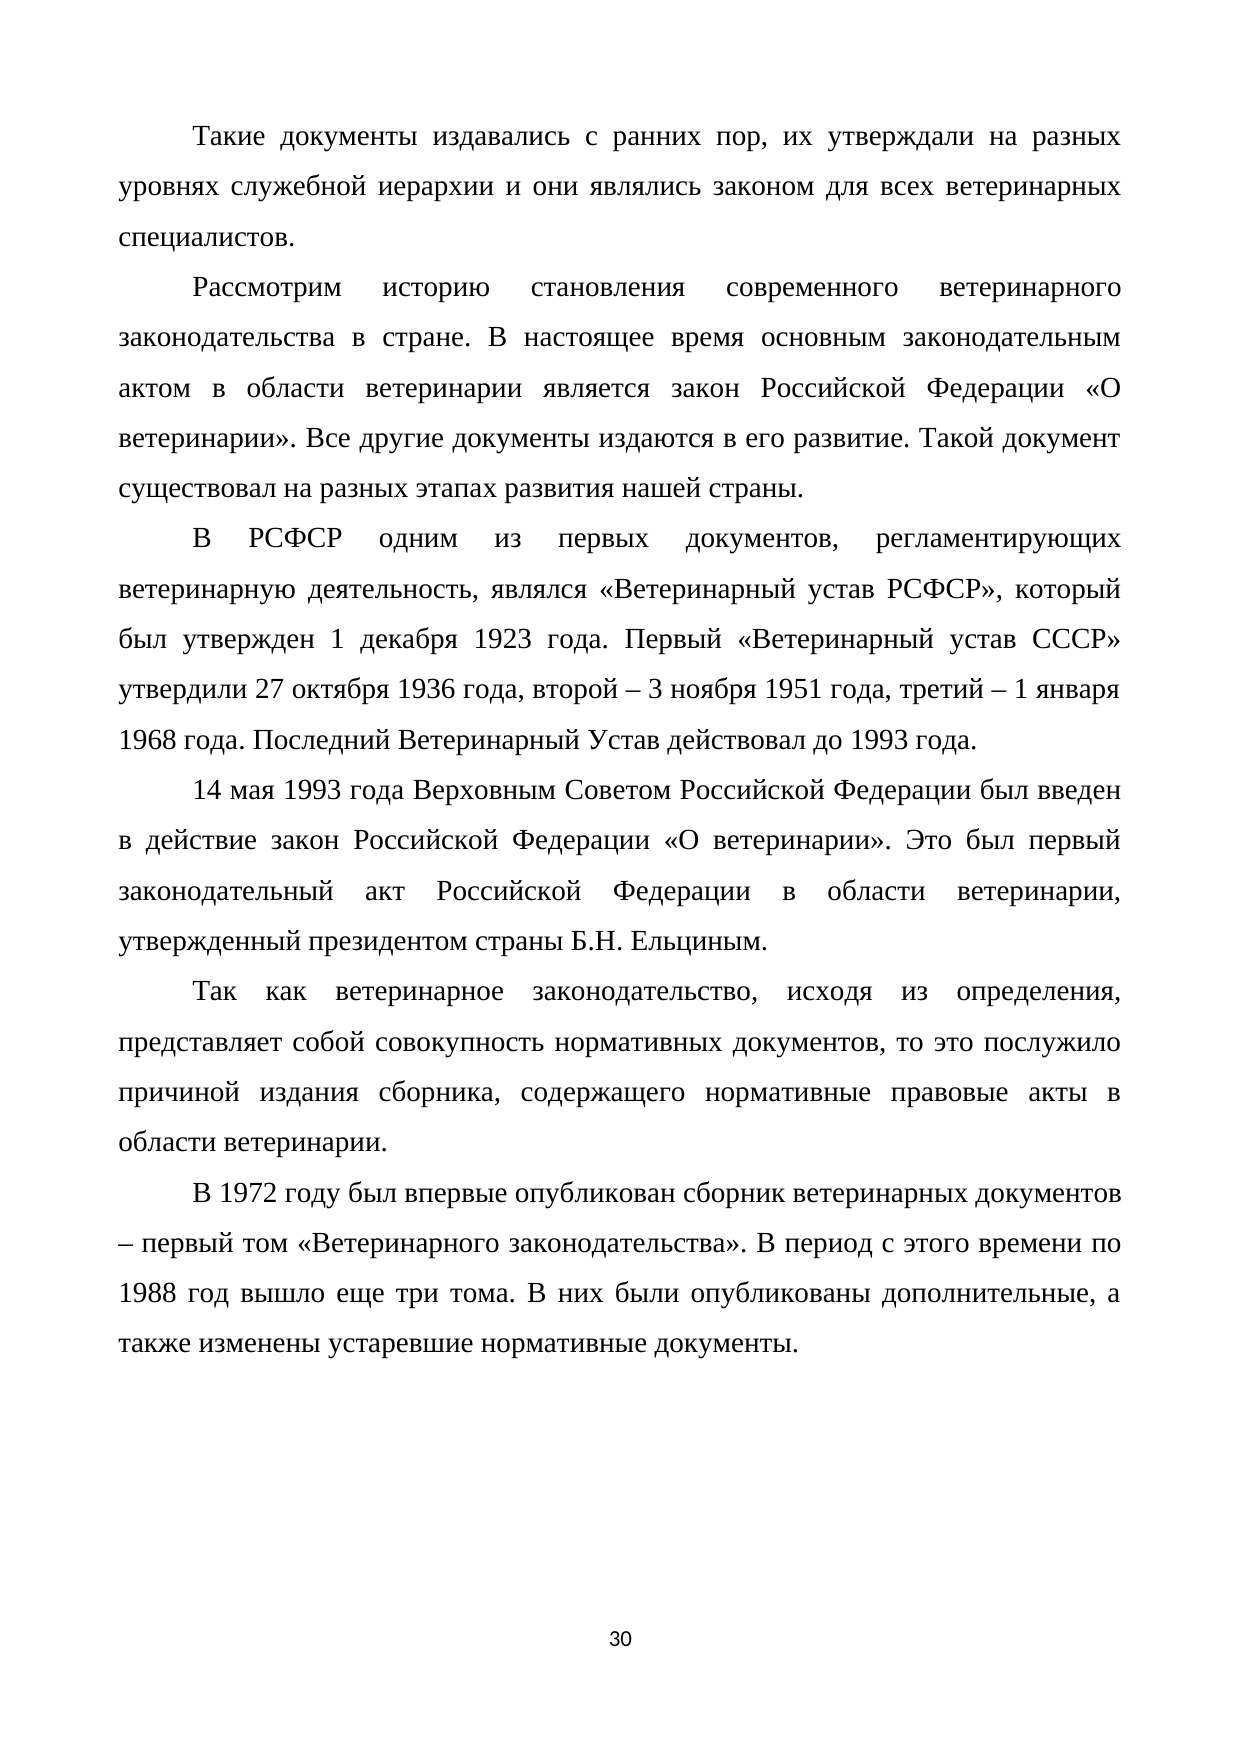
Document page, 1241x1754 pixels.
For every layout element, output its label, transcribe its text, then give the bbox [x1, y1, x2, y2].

text 14 мая 1993 года Верховным Советом Российской Федерации был введен в действие закон Российской Федерации «О ветеринарии». Это был первый законодательный акт Российской Федерации в области ветеринарии, утвержденный президентом страны Б.Н. Ельциным. [118, 772, 1122, 957]
text Такие документы издавались с ранних пор, их утверждали на разных уровнях служебной иерархии и они являлись законом для всех ветеринарных специалистов. [118, 118, 1122, 252]
text В РСФСР одним из первых документов, регламентирующих ветеринарную деятельность, являлся «Ветеринарный устав РСФСР», который был утвержден 1 декабря 1923 года. Первый «Ветеринарный устав СССР» утвердили 27 октября 1936 года, второй – 3 ноября 1951 года, третий – 1 января 1968 года. Последний Ветеринарный Устав действовал до 1993 года. [118, 521, 1122, 755]
text Так как ветеринарное законодательство, исходя из определения, представляет собой совокупность нормативных документов, то это послужило причиной издания сборника, содержащего нормативные правовые акты в области ветеринарии. [118, 973, 1122, 1158]
text Рассмотрим историю становления современного ветеринарного законодательства в стране. В настоящее время основным законодательным актом в области ветеринарии является закон Российской Федерации «О ветеринарии». Все другие документы издаются в его развитие. Такой документ существовал на разных этапах развития нашей страны. [118, 269, 1122, 504]
text В 1972 году был впервые опубликован сборник ветеринарных документов – первый том «Ветеринарного законодательства». В период с этого времени по 1988 год вышло еще три тома. В них были опубликованы дополнительные, а также изменены устаревшие нормативные документы. [118, 1175, 1122, 1359]
